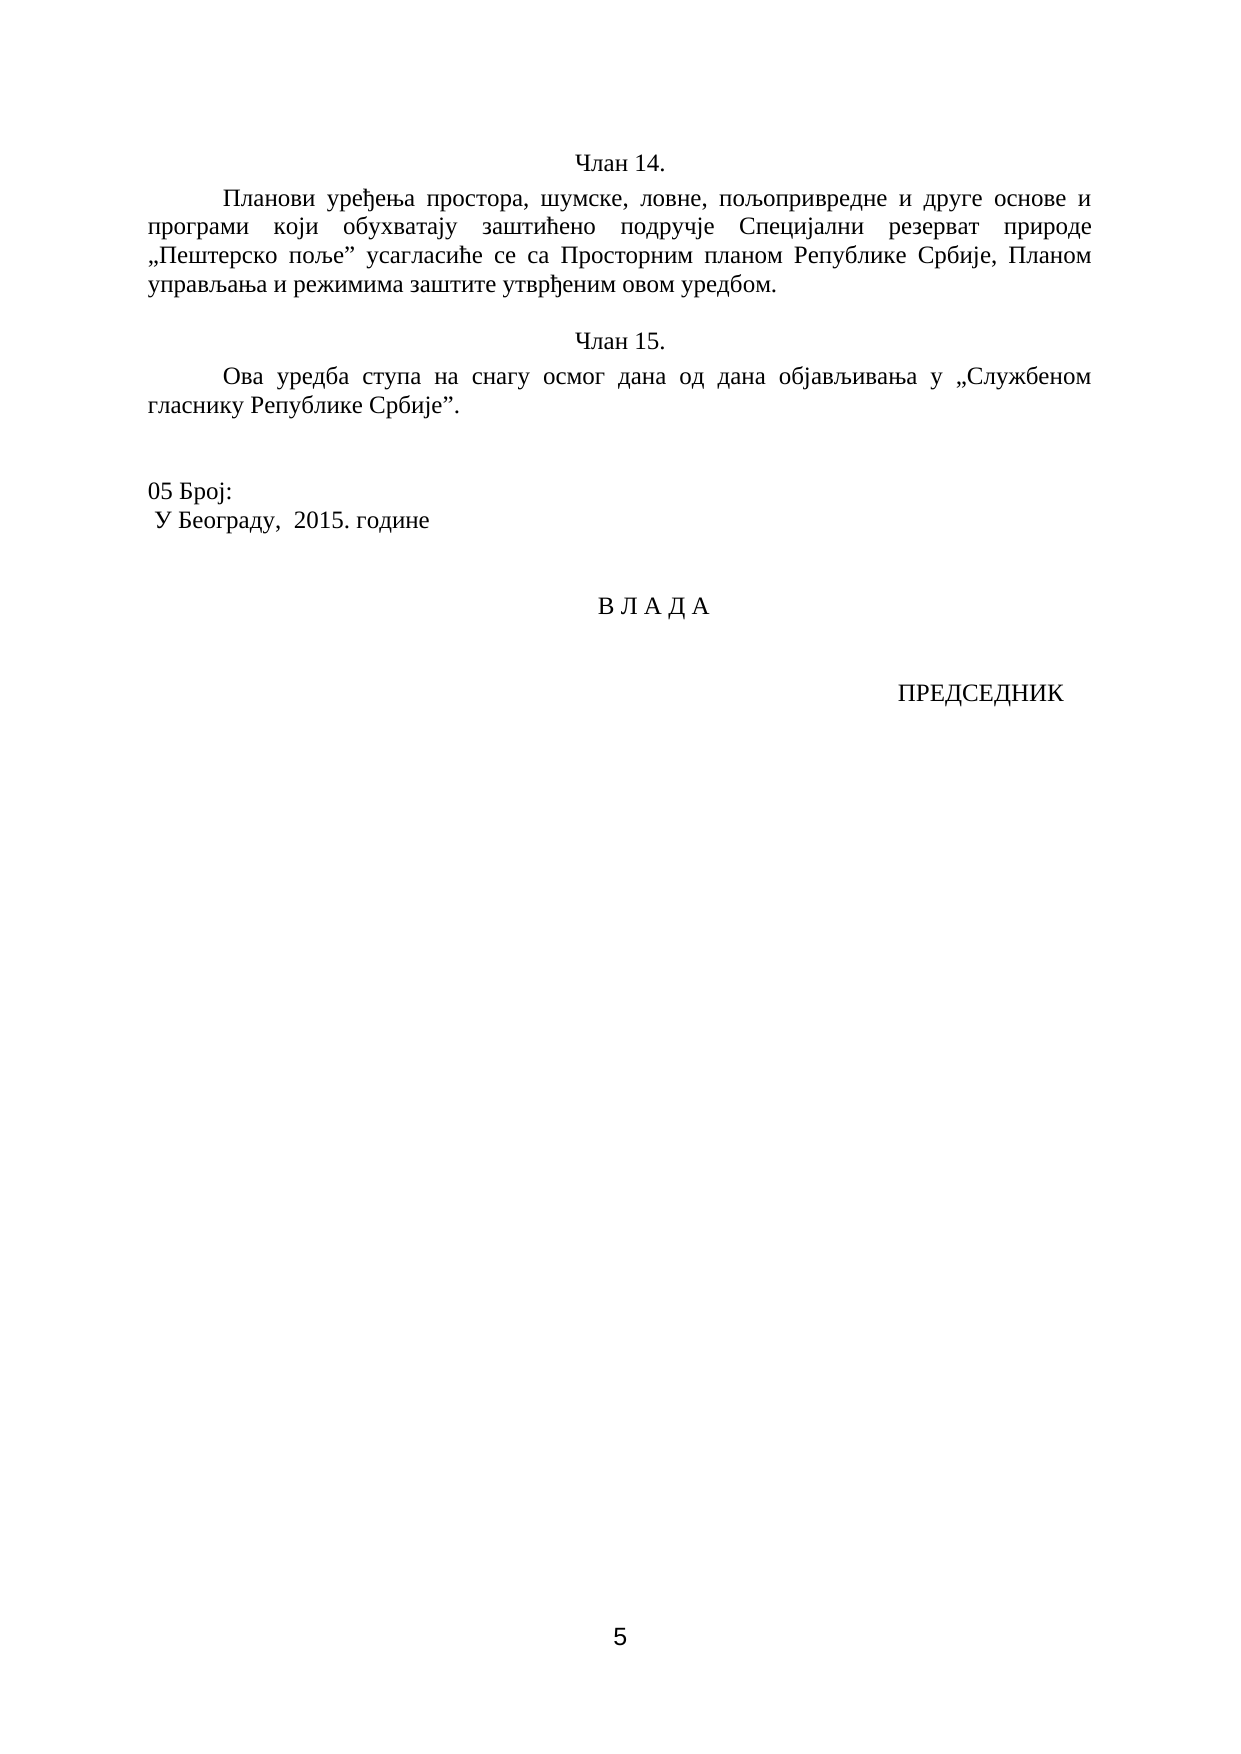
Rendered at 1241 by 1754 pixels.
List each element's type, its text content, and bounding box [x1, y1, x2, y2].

text Планови уређења простора, шумске, ловне, пољопривредне и друге основе и програми који обухватају заштићено подручје Специјални резерват природе „Пештерско пољеˮ усагласиће се са Просторним планом Републике Србије, Планом управљања и режимима заштите утврђеним овом уредбом. [148, 183, 1092, 298]
text ПРЕДСЕДНИК [823, 678, 1092, 706]
text В Л А Д А [523, 591, 1092, 620]
text Члан 15. [148, 326, 1092, 355]
text 05 Број: [148, 476, 1092, 505]
text Ова уредба ступа на снагу осмог дана од дана објављивања у „Службеном гласнику Републике Србије”. [148, 361, 1092, 419]
text У Београду, 2015. године [148, 505, 1092, 534]
text Члан 14. [148, 148, 1092, 176]
